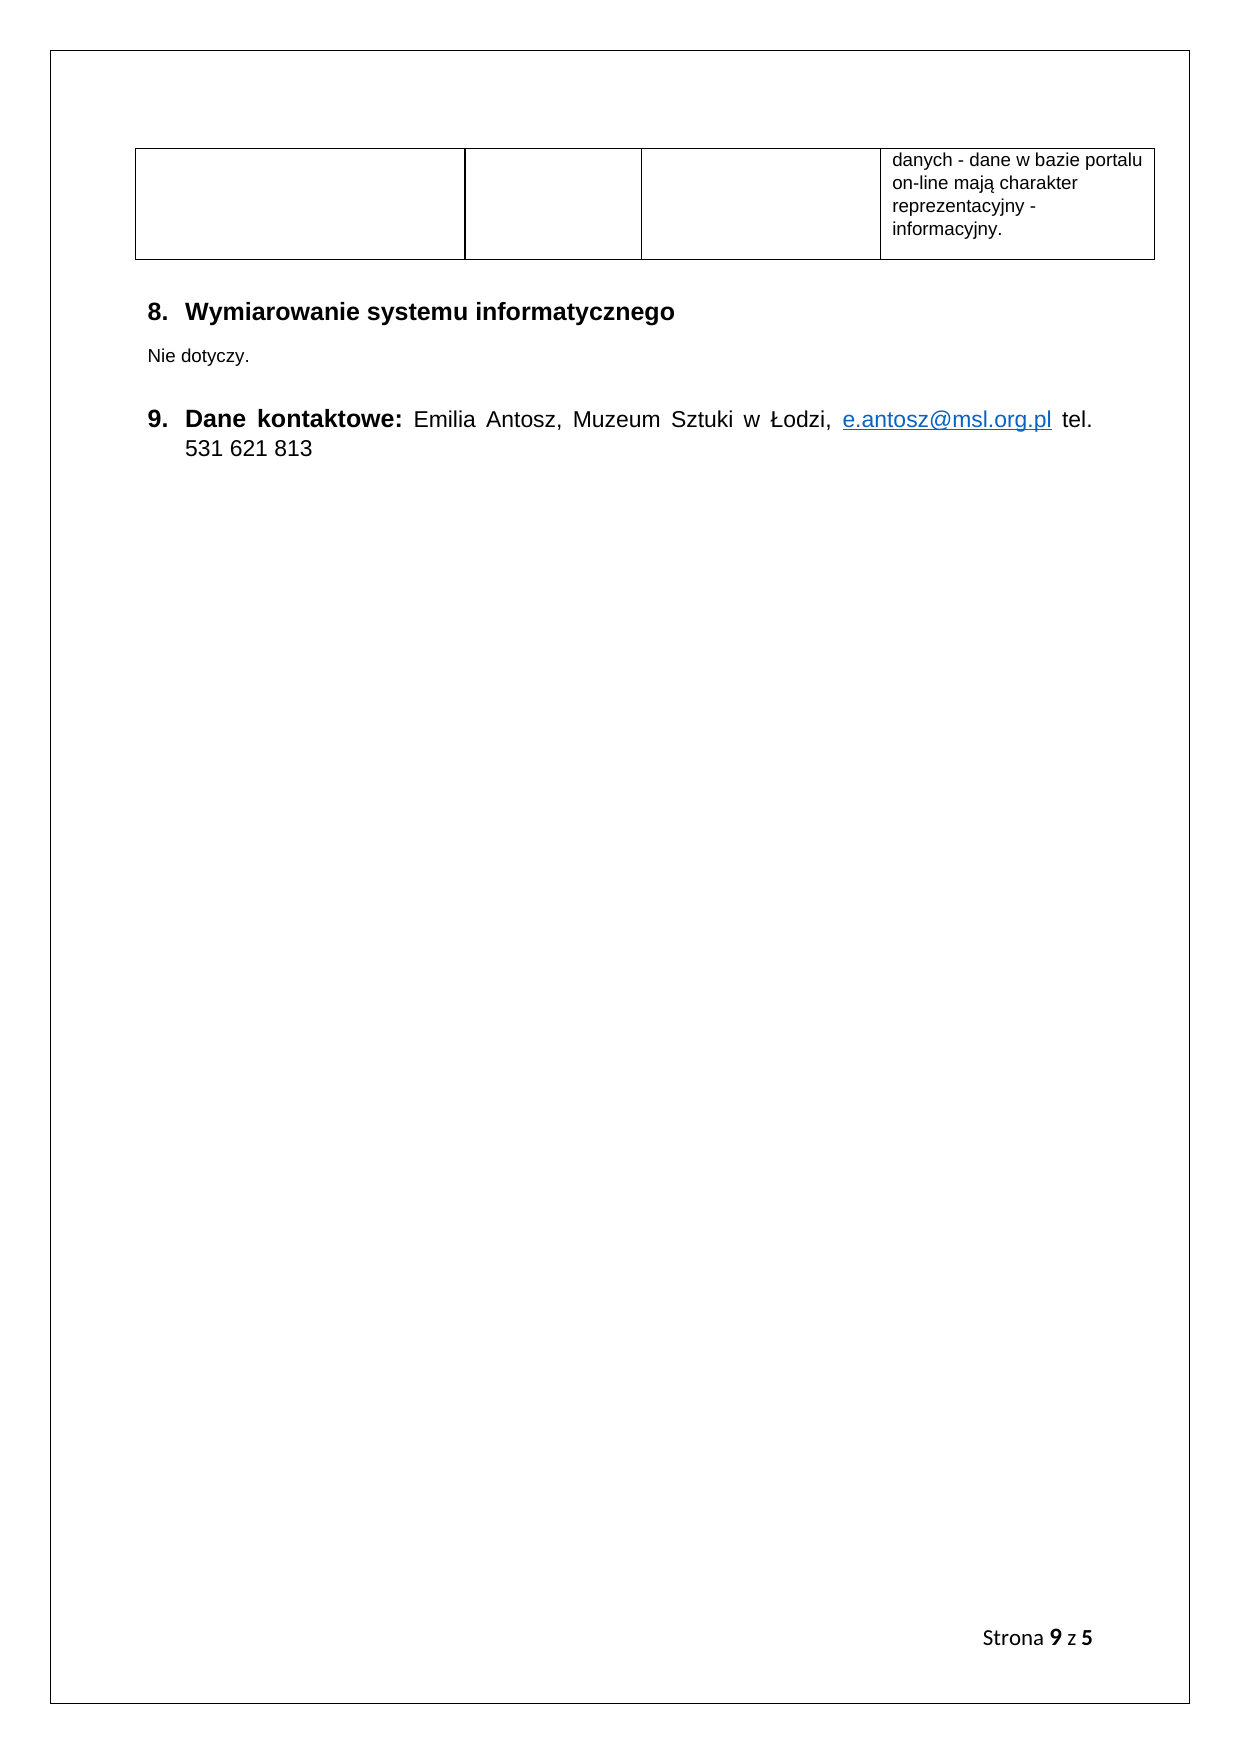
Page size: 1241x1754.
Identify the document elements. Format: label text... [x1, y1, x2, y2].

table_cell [881, 149, 1154, 258]
text Nie dotyczy. [147, 345, 1093, 366]
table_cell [466, 149, 641, 258]
list Dane kontaktowe: Emilia Antosz, Muzeum Sztuki w Łodzi, e.antosz@msl.org.pl tel. 531 621 813 [147, 404, 1093, 461]
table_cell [642, 149, 880, 258]
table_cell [136, 149, 464, 258]
list Wymiarowanie systemu informatycznego [147, 297, 1093, 326]
